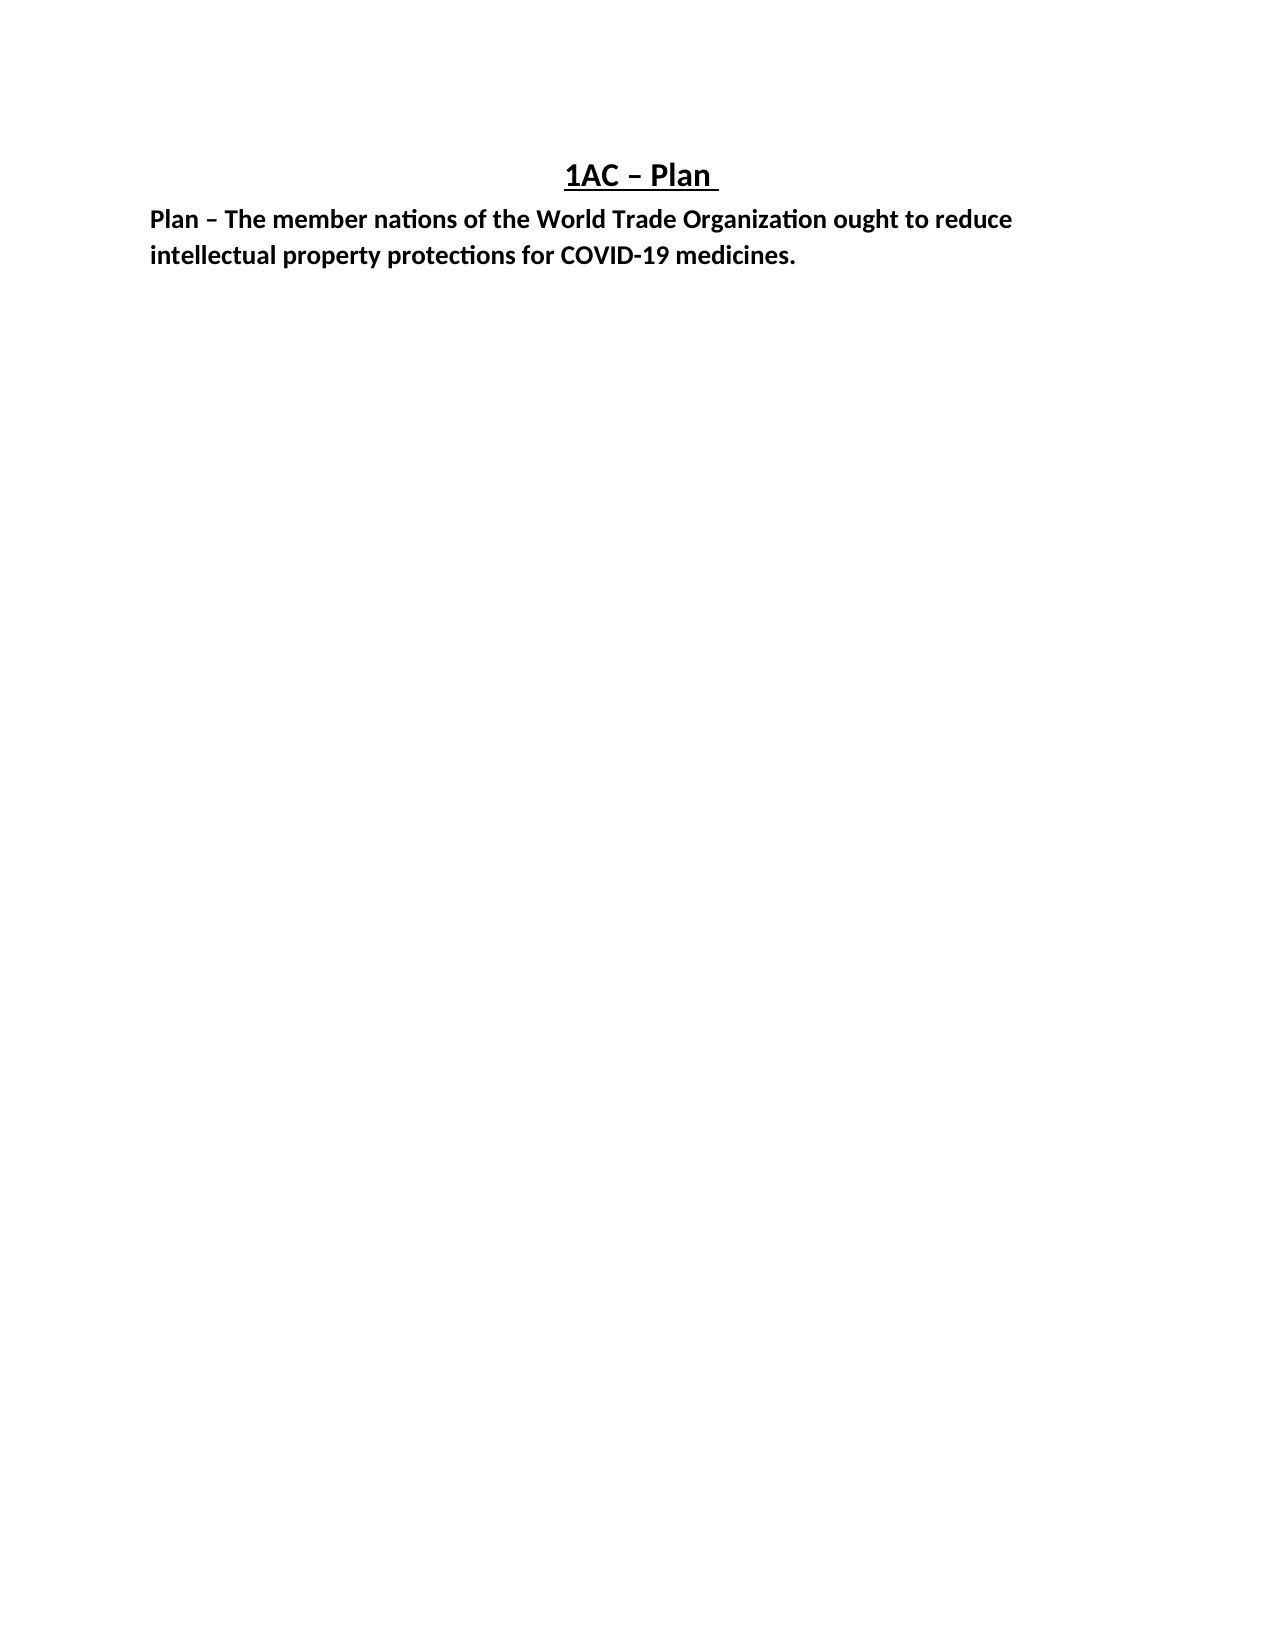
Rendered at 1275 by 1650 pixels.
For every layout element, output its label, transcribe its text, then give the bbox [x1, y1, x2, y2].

text 1AC – Plan [150, 154, 1125, 195]
text Plan – The member nations of the World Trade Organization ought to reduce intellectual property protections for COVID-19 medicines. [150, 202, 1125, 271]
